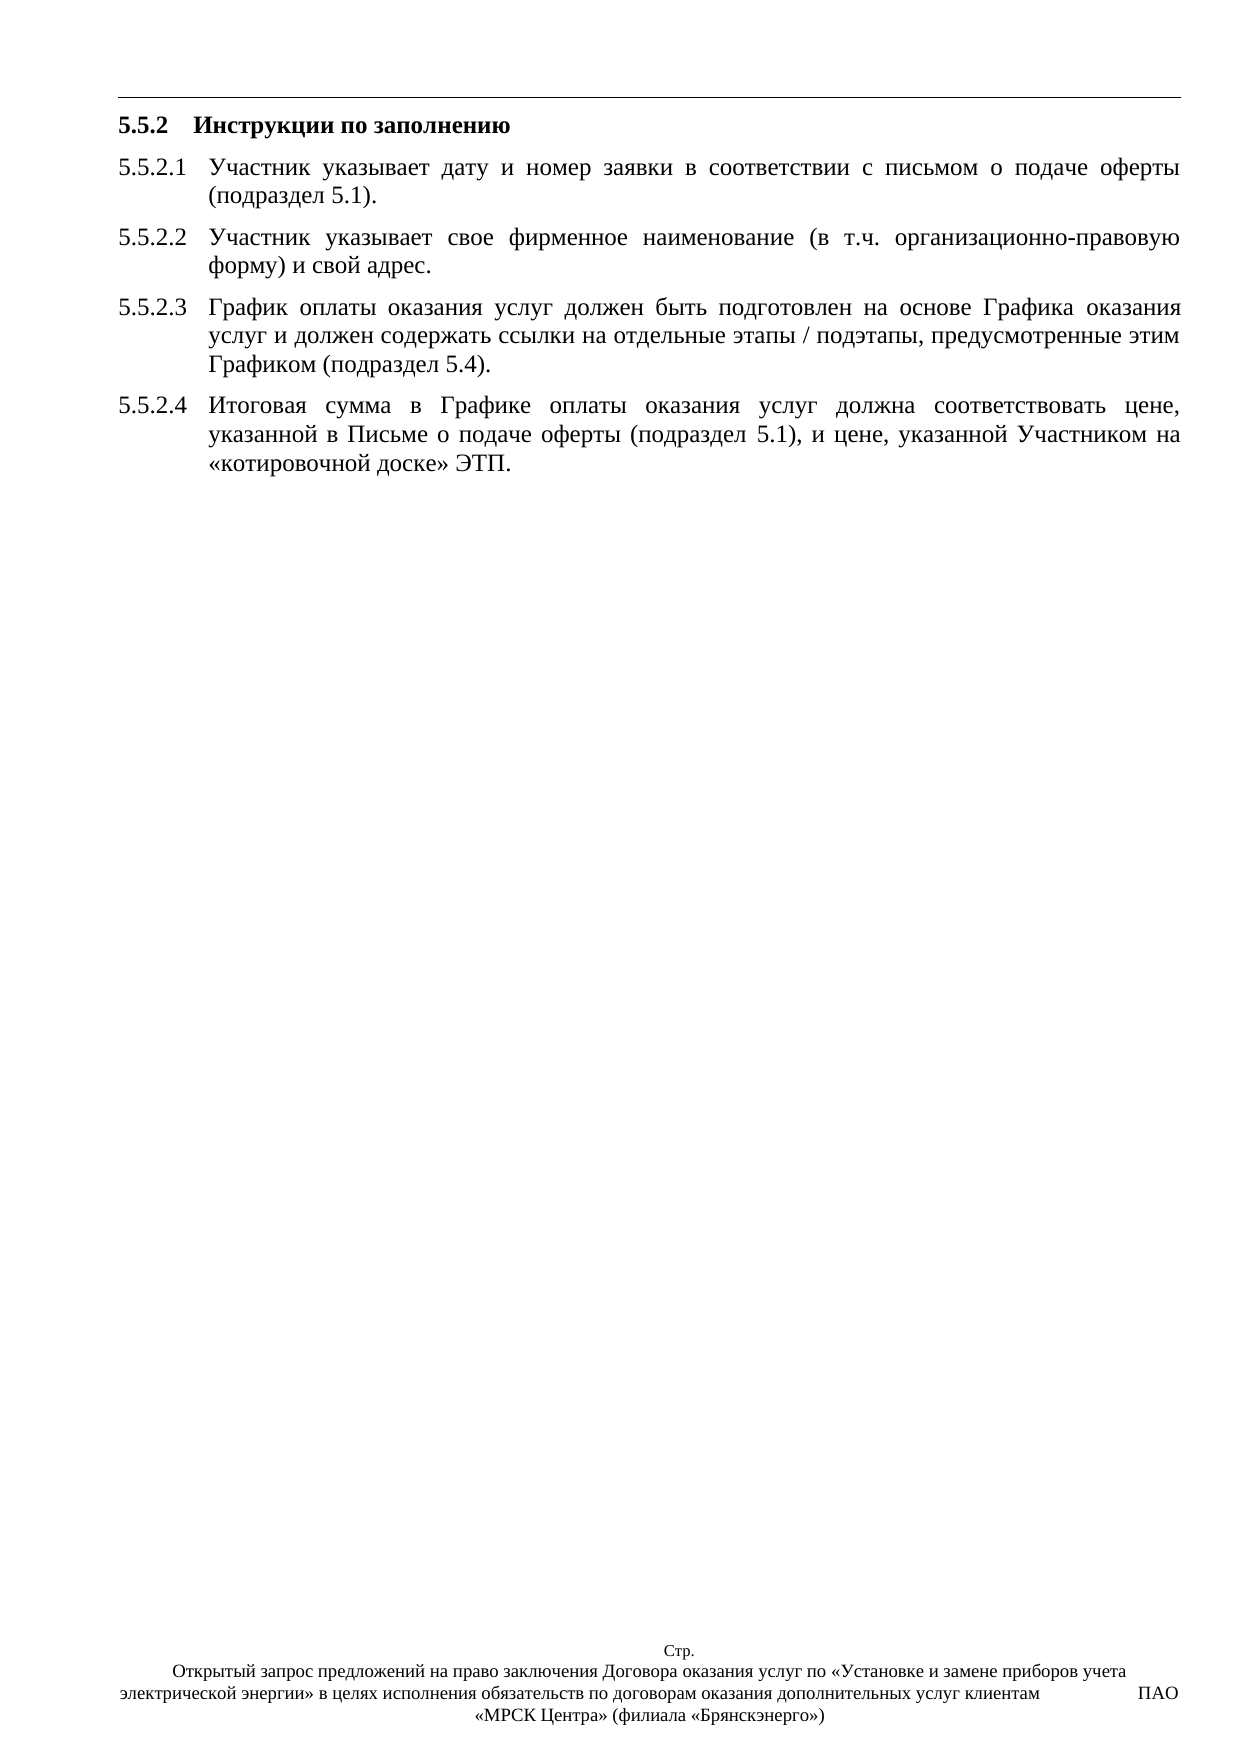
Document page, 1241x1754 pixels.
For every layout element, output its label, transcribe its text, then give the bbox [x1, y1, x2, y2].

subtitle Инструкции по заполнению [118, 111, 1181, 139]
list График оплаты оказания услуг должен быть подготовлен на основе Графика оказания услуг и должен содержать ссылки на отдельные этапы / подэтапы, предусмотренные этим Графиком (подраздел 5.4). [118, 292, 1181, 378]
list Участник указывает свое фирменное наименование (в т.ч. организационно-правовую форму) и свой адрес. [118, 222, 1181, 279]
list Итоговая сумма в Графике оплаты оказания услуг должна соответствовать цене, указанной в Письме о подаче оферты (подраздел 5.1), и цене, указанной Участником на «котировочной доске» ЭТП. [118, 391, 1181, 477]
list Участник указывает дату и номер заявки в соответствии с письмом о подаче оферты (подраздел 5.1). [118, 152, 1181, 209]
